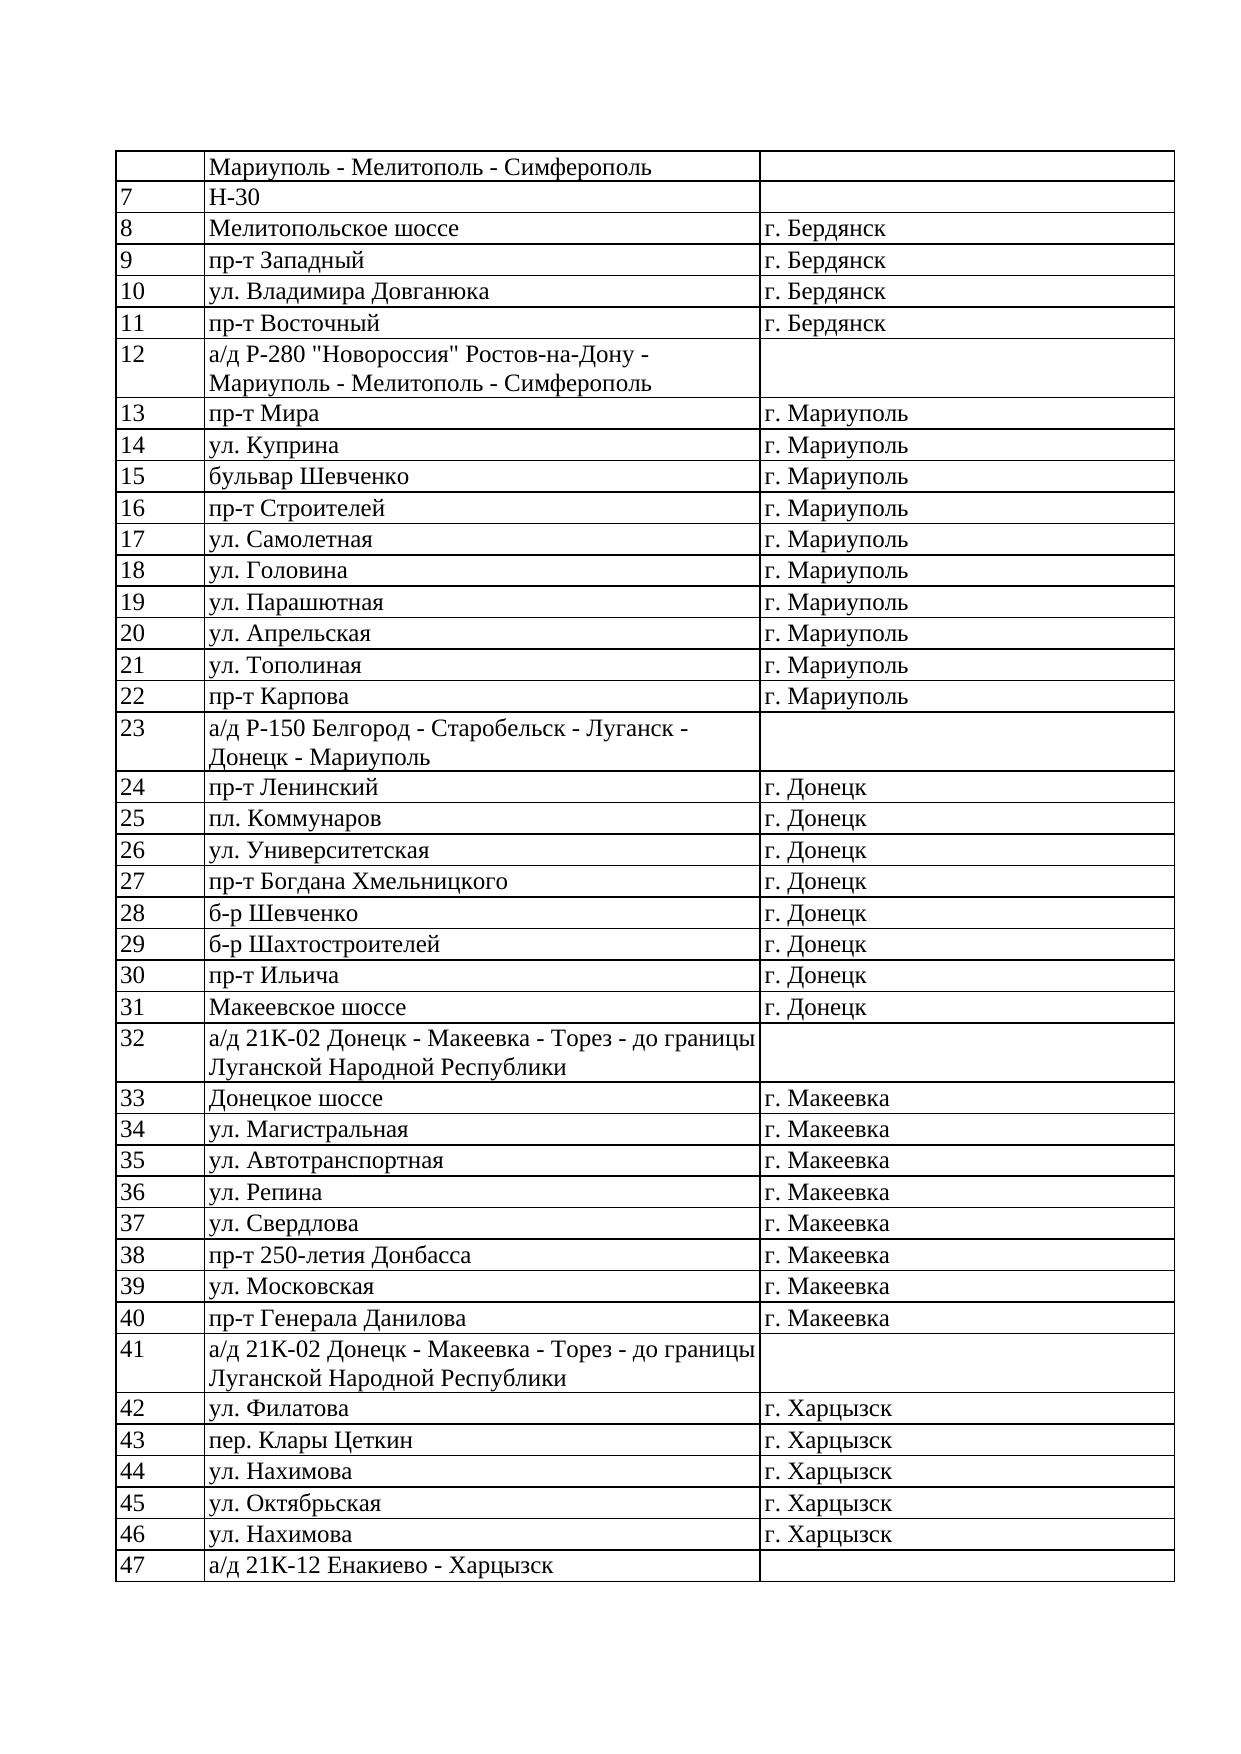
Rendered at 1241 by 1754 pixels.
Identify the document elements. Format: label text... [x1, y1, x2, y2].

table_cell б-р Шахтостроителей [205, 929, 759, 959]
table_cell а/д 21К-02 Донецк - Макеевка - Торез - до границы Луганской Народной Республики [205, 1334, 759, 1392]
table_cell г. Макеевка [761, 1114, 1174, 1144]
table_cell 44 [117, 1456, 204, 1486]
table_cell г. Харцызск [761, 1519, 1174, 1549]
table_cell г. Бердянск [761, 276, 1174, 306]
table_cell г. Мариуполь [761, 618, 1174, 648]
table_cell г. Макеевка [761, 1240, 1174, 1270]
table_cell 12 [117, 339, 204, 397]
table_cell 43 [117, 1425, 204, 1455]
table_cell ул. Автотранспортная [205, 1146, 759, 1175]
table_cell 11 [117, 308, 204, 338]
table_cell пр-т Карпова [205, 681, 759, 711]
table_cell г. Мариуполь [761, 524, 1174, 554]
table_cell г. Донецк [761, 866, 1174, 896]
table_cell 35 [117, 1146, 204, 1175]
table_cell 39 [117, 1271, 204, 1301]
table_cell ул. Нахимова [205, 1456, 759, 1486]
table_cell г. Макеевка [761, 1146, 1174, 1175]
table_cell бульвар Шевченко [205, 461, 759, 491]
table_cell 38 [117, 1240, 204, 1270]
table_cell ул. Тополиная [205, 650, 759, 680]
table_cell 22 [117, 681, 204, 711]
table_cell ул. Куприна [205, 430, 759, 459]
table_cell 31 [117, 992, 204, 1022]
table_cell 45 [117, 1488, 204, 1518]
table_cell Мелитопольское шоссе [205, 213, 759, 243]
table_cell пр-т Богдана Хмельницкого [205, 866, 759, 896]
table_cell 25 [117, 803, 204, 833]
table_cell пр-т 250-летия Донбасса [205, 1240, 759, 1270]
table_cell [761, 1024, 1174, 1081]
table_cell г. Мариуполь [761, 493, 1174, 522]
table_cell г. Бердянск [761, 213, 1174, 243]
table_cell ул. Магистральная [205, 1114, 759, 1144]
table_cell пер. Клары Цеткин [205, 1425, 759, 1455]
table_cell [761, 339, 1174, 397]
table_cell 42 [117, 1393, 204, 1423]
table_cell [761, 152, 1174, 180]
table_cell г. Донецк [761, 898, 1174, 928]
table_cell ул. Репина [205, 1177, 759, 1207]
table_cell 13 [117, 398, 204, 428]
table_cell г. Донецк [761, 835, 1174, 865]
table_cell [761, 182, 1174, 212]
table_cell б-р Шевченко [205, 898, 759, 928]
table_cell г. Донецк [761, 961, 1174, 991]
table_cell пл. Коммунаров [205, 803, 759, 833]
table_cell Н-30 [205, 182, 759, 212]
table_cell 28 [117, 898, 204, 928]
table_cell 6 [117, 152, 204, 180]
table_cell г. Харцызск [761, 1488, 1174, 1518]
table_cell 47 [117, 1551, 204, 1581]
table_cell 40 [117, 1303, 204, 1333]
table_cell [761, 1334, 1174, 1392]
table_cell ул. Свердлова [205, 1208, 759, 1238]
table_cell 36 [117, 1177, 204, 1207]
table_cell 29 [117, 929, 204, 959]
table_cell г. Макеевка [761, 1303, 1174, 1333]
table_cell ул. Октябрьская [205, 1488, 759, 1518]
table_cell г. Бердянск [761, 308, 1174, 338]
table_cell г. Мариуполь [761, 398, 1174, 428]
table_cell 23 [117, 713, 204, 770]
table_cell пр-т Генерала Данилова [205, 1303, 759, 1333]
table_cell 8 [117, 213, 204, 243]
table_cell г. Донецк [761, 929, 1174, 959]
table_cell 19 [117, 587, 204, 617]
table_cell г. Харцызск [761, 1425, 1174, 1455]
table_cell 27 [117, 866, 204, 896]
table_cell г. Мариуполь [761, 556, 1174, 585]
table_cell г. Мариуполь [761, 650, 1174, 680]
table_cell г. Мариуполь [761, 430, 1174, 459]
table_cell г. Бердянск [761, 245, 1174, 275]
table_cell г. Макеевка [761, 1271, 1174, 1301]
table_cell 33 [117, 1083, 204, 1112]
table_cell 18 [117, 556, 204, 585]
table_cell а/д Р-280 "Новороссия" Ростов-на-Дону - Мариуполь - Мелитополь - Симферополь [205, 339, 759, 397]
table_cell а/д Р-150 Белгород - Старобельск - Луганск - Донецк - Мариуполь [205, 713, 759, 770]
table_cell г. Донецк [761, 803, 1174, 833]
table_cell 17 [117, 524, 204, 554]
table_cell 9 [117, 245, 204, 275]
table_cell 21 [117, 650, 204, 680]
table_cell 26 [117, 835, 204, 865]
table_cell а/д 21К-12 Енакиево - Харцызск [205, 1551, 759, 1581]
table_cell Макеевское шоссе [205, 992, 759, 1022]
table_cell г. Мариуполь [761, 461, 1174, 491]
table_cell 30 [117, 961, 204, 991]
table_cell 14 [117, 430, 204, 459]
table_cell ул. Нахимова [205, 1519, 759, 1549]
table_cell г. Макеевка [761, 1177, 1174, 1207]
table_cell Донецкое шоссе [205, 1083, 759, 1112]
table_cell 37 [117, 1208, 204, 1238]
table_cell [761, 1551, 1174, 1581]
table_cell ул. Московская [205, 1271, 759, 1301]
table_cell пр-т Мира [205, 398, 759, 428]
table_cell [761, 713, 1174, 770]
table_cell 15 [117, 461, 204, 491]
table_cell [205, 152, 759, 180]
table_cell пр-т Строителей [205, 493, 759, 522]
table_cell г. Макеевка [761, 1083, 1174, 1112]
table_cell г. Донецк [761, 772, 1174, 802]
table_cell 32 [117, 1024, 204, 1081]
table_cell ул. Филатова [205, 1393, 759, 1423]
table_cell пр-т Ильича [205, 961, 759, 991]
table_cell ул. Головина [205, 556, 759, 585]
table_cell а/д 21К-02 Донецк - Макеевка - Торез - до границы Луганской Народной Республики [205, 1024, 759, 1081]
table_cell 34 [117, 1114, 204, 1144]
table_cell г. Мариуполь [761, 681, 1174, 711]
table_cell г. Харцызск [761, 1456, 1174, 1486]
table_cell 41 [117, 1334, 204, 1392]
table_cell ул. Апрельская [205, 618, 759, 648]
table_cell ул. Парашютная [205, 587, 759, 617]
table_cell 7 [117, 182, 204, 212]
table_cell пр-т Ленинский [205, 772, 759, 802]
table_cell ул. Университетская [205, 835, 759, 865]
table_cell г. Макеевка [761, 1208, 1174, 1238]
table_cell ул. Владимира Довганюка [205, 276, 759, 306]
table_cell ул. Самолетная [205, 524, 759, 554]
table_cell 20 [117, 618, 204, 648]
table_cell пр-т Восточный [205, 308, 759, 338]
table_cell 24 [117, 772, 204, 802]
table_cell пр-т Западный [205, 245, 759, 275]
table_cell г. Харцызск [761, 1393, 1174, 1423]
table_cell 10 [117, 276, 204, 306]
table_cell г. Донецк [761, 992, 1174, 1022]
table_cell г. Мариуполь [761, 587, 1174, 617]
table_cell 16 [117, 493, 204, 522]
table_cell 46 [117, 1519, 204, 1549]
